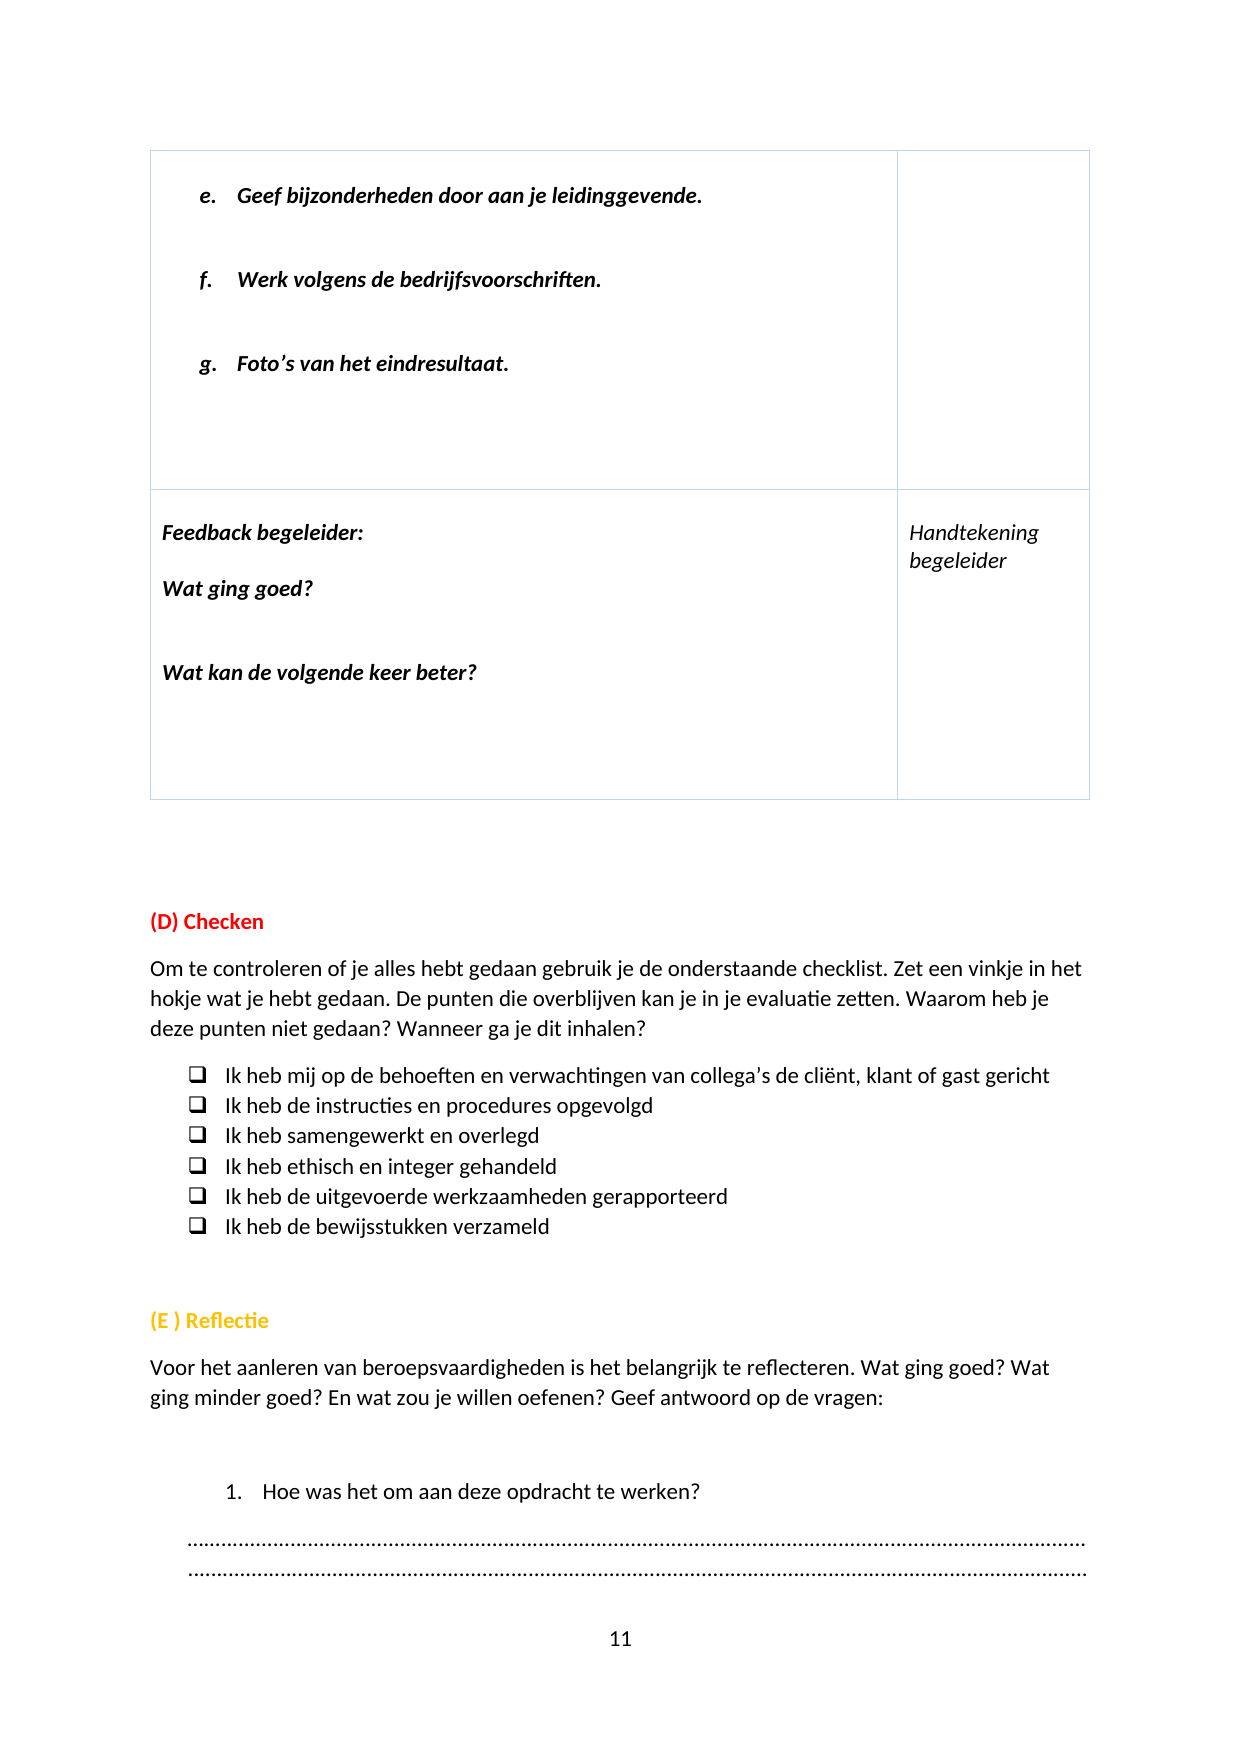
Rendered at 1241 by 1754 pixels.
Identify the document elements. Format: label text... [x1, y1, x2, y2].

table_cell Feedback begeleider: Wat ging goed? Wat kan de volgende keer beter? [151, 490, 897, 799]
list Ik heb ethisch en integer gehandeld [187, 1152, 1090, 1180]
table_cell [151, 151, 897, 489]
list Ik heb mij op de behoeften en verwachtingen van collega’s de cliënt, klant of gast gericht [187, 1061, 1090, 1089]
text Om te controleren of je alles hebt gedaan gebruik je de onderstaande checklist. Zet een vinkje in het hokje wat je hebt gedaan. De punten die overblijven kan je in je evaluatie zetten. Waarom heb je deze punten niet gedaan? Wanneer ga je dit inhalen? [150, 954, 1090, 1042]
text (E ) Reflectie [150, 1306, 1090, 1334]
text (D) Checken [150, 907, 1090, 935]
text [187, 1524, 1090, 1582]
list Ik heb samengewerkt en overlegd [187, 1122, 1090, 1149]
list Hoe was het om aan deze opdracht te werken? [225, 1477, 1090, 1505]
list Ik heb de uitgevoerde werkzaamheden gerapporteerd [187, 1182, 1090, 1210]
list Ik heb de instructies en procedures opgevolgd [187, 1091, 1090, 1119]
table_cell [898, 151, 1089, 489]
text Voor het aanleren van beroepsvaardigheden is het belangrijk te reflecteren. Wat ging goed? Wat ging minder goed? En wat zou je willen oefenen? Geef antwoord op de vragen: [150, 1353, 1090, 1411]
list Ik heb de bewijsstukken verzameld [187, 1212, 1090, 1240]
table_cell Handtekening begeleider [898, 490, 1089, 799]
